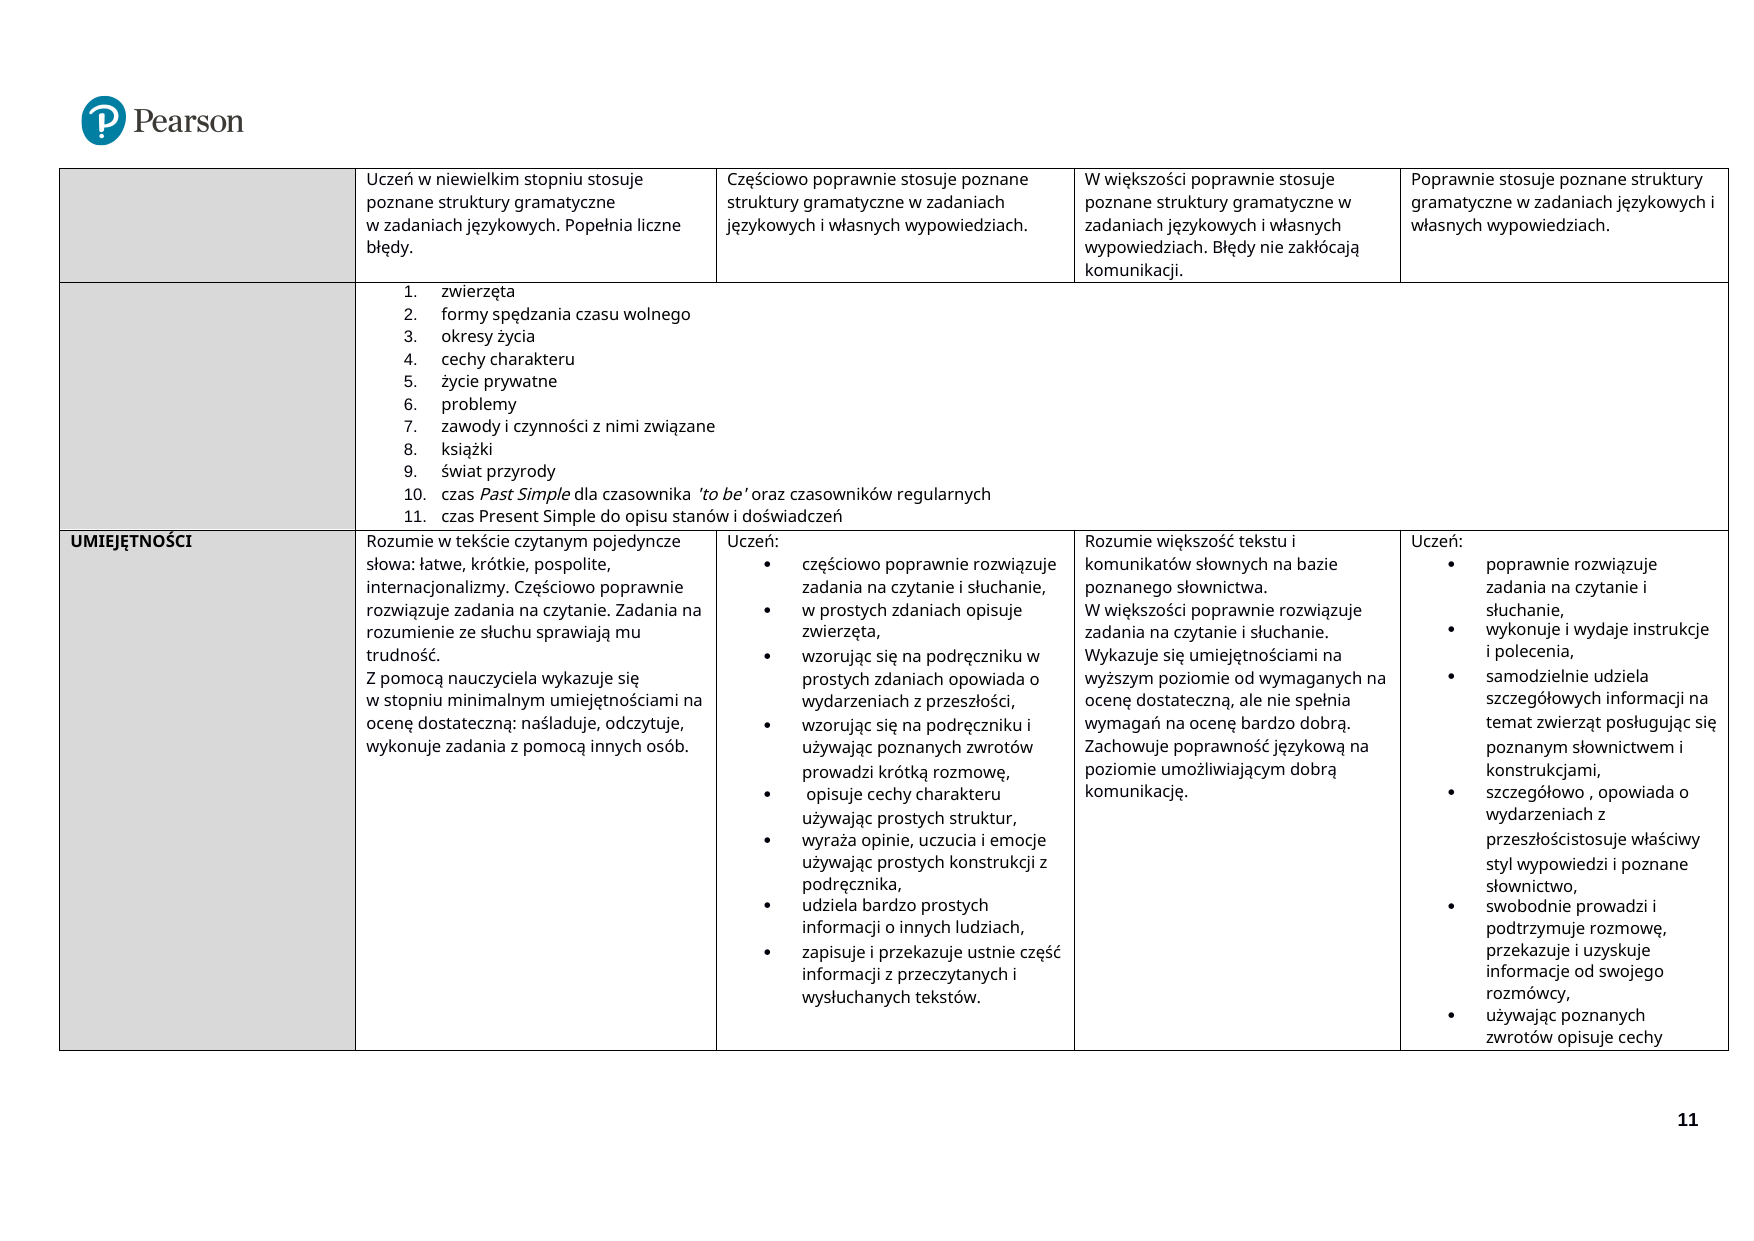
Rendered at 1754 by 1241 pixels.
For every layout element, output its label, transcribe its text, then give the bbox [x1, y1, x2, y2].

picture [59, 73, 266, 168]
table_cell Częściowo poprawnie stosuje poznane struktury gramatyczne w zadaniach językowych i własnych wypowiedziach. [717, 169, 1074, 282]
table_cell [60, 169, 355, 282]
table_cell Uczeń w niewielkim stopniu stosuje poznane struktury gramatyczne w zadaniach językowych. Popełnia liczne błędy. [356, 169, 716, 282]
table_cell [60, 283, 355, 529]
table_cell UMIEJĘTNOŚCI [60, 531, 355, 1050]
table_cell zwierzęta formy spędzania czasu wolnego okresy życia cechy charakteru życie prywatne problemy zawody i czynności z nimi związane książki świat przyrody czas Past Simple dla czasownika 'to be' oraz czasowników regularnych czas Present Simple do opisu stanów i doświadczeń [356, 283, 1728, 529]
table_cell W większości poprawnie stosuje poznane struktury gramatyczne w zadaniach językowych i własnych wypowiedziach. Błędy nie zakłócają komunikacji. [1075, 169, 1400, 282]
table_cell Poprawnie stosuje poznane struktury gramatyczne w zadaniach językowych i własnych wypowiedziach. [1401, 169, 1728, 282]
